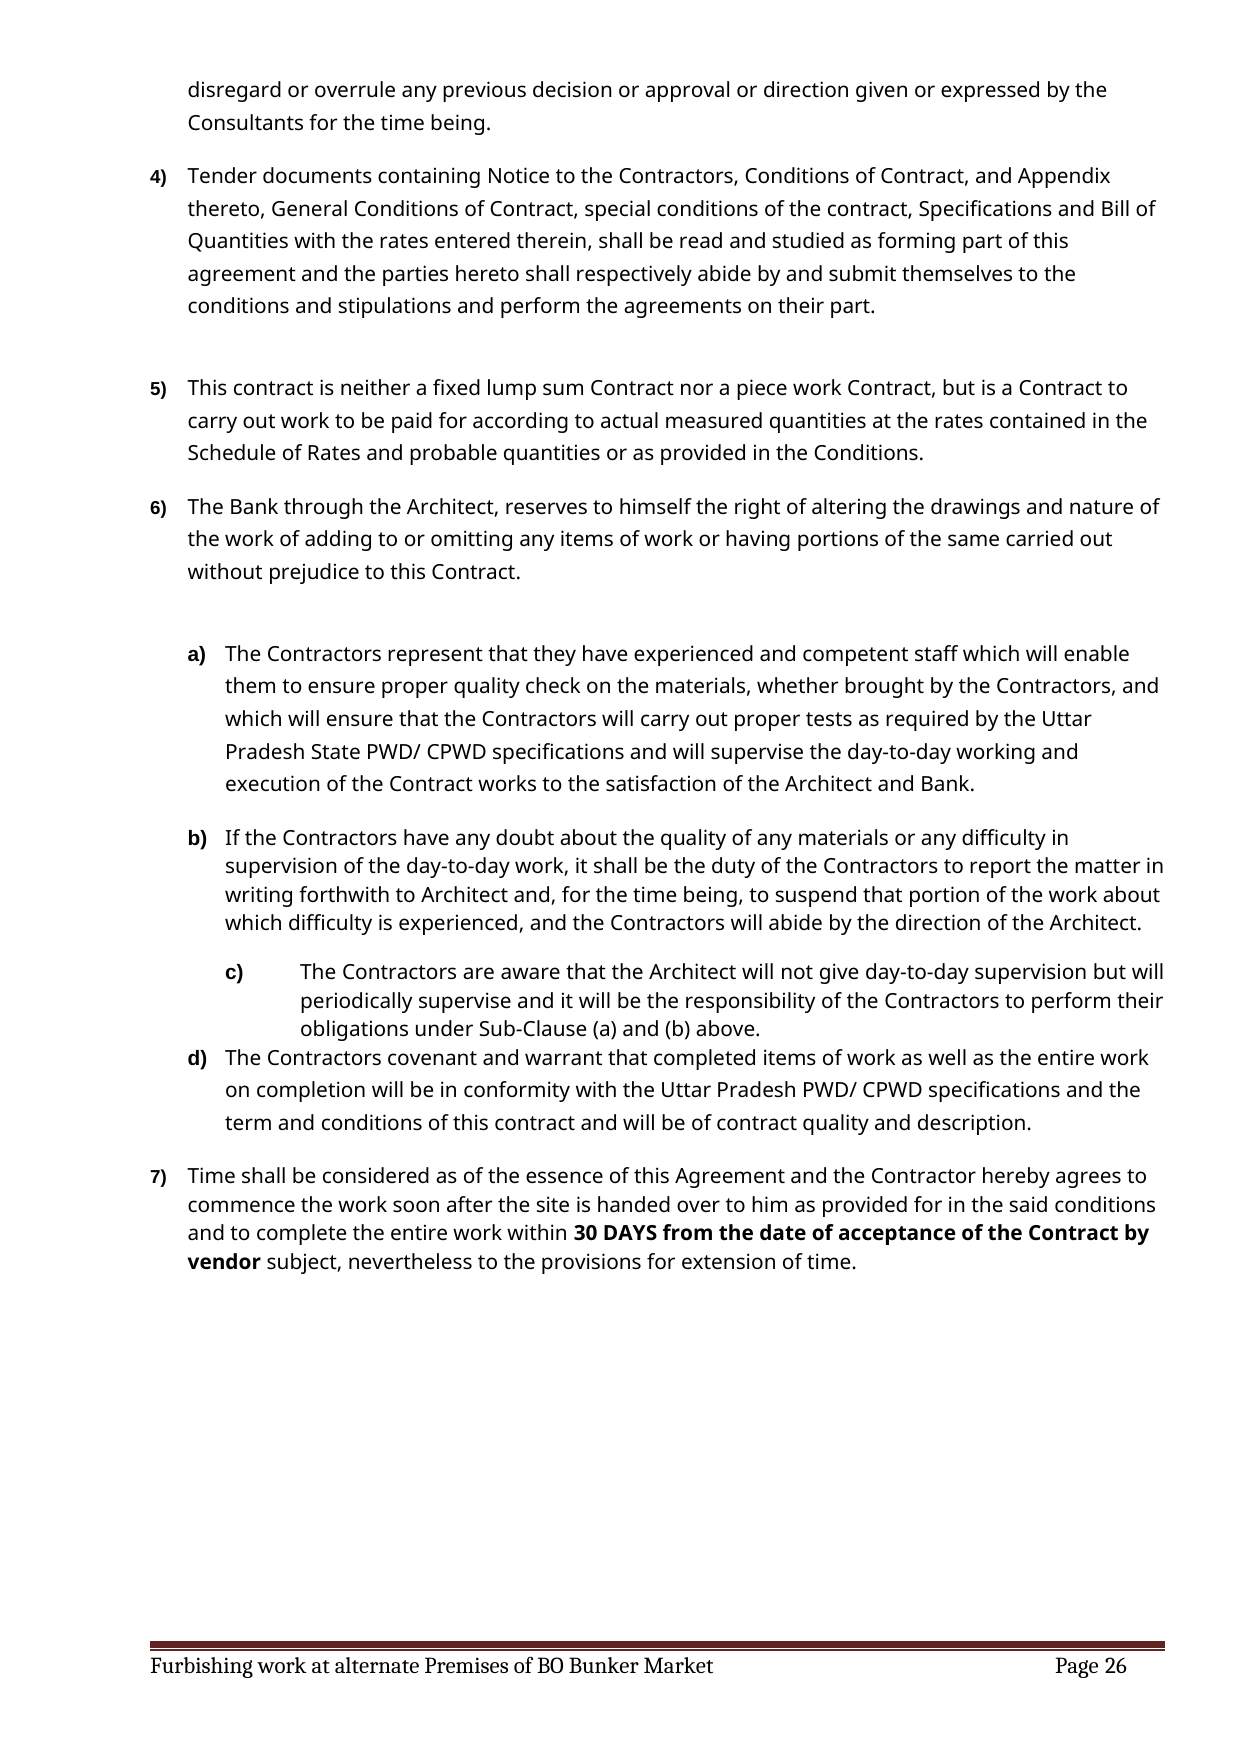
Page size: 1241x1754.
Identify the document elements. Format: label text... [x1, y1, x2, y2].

list The Contractors are aware that the Architect will not give day-to-day supervision but will periodically supervise and it will be the responsibility of the Contractors to perform their obligations under Sub-Clause (a) and (b) above. [225, 957, 1165, 1043]
